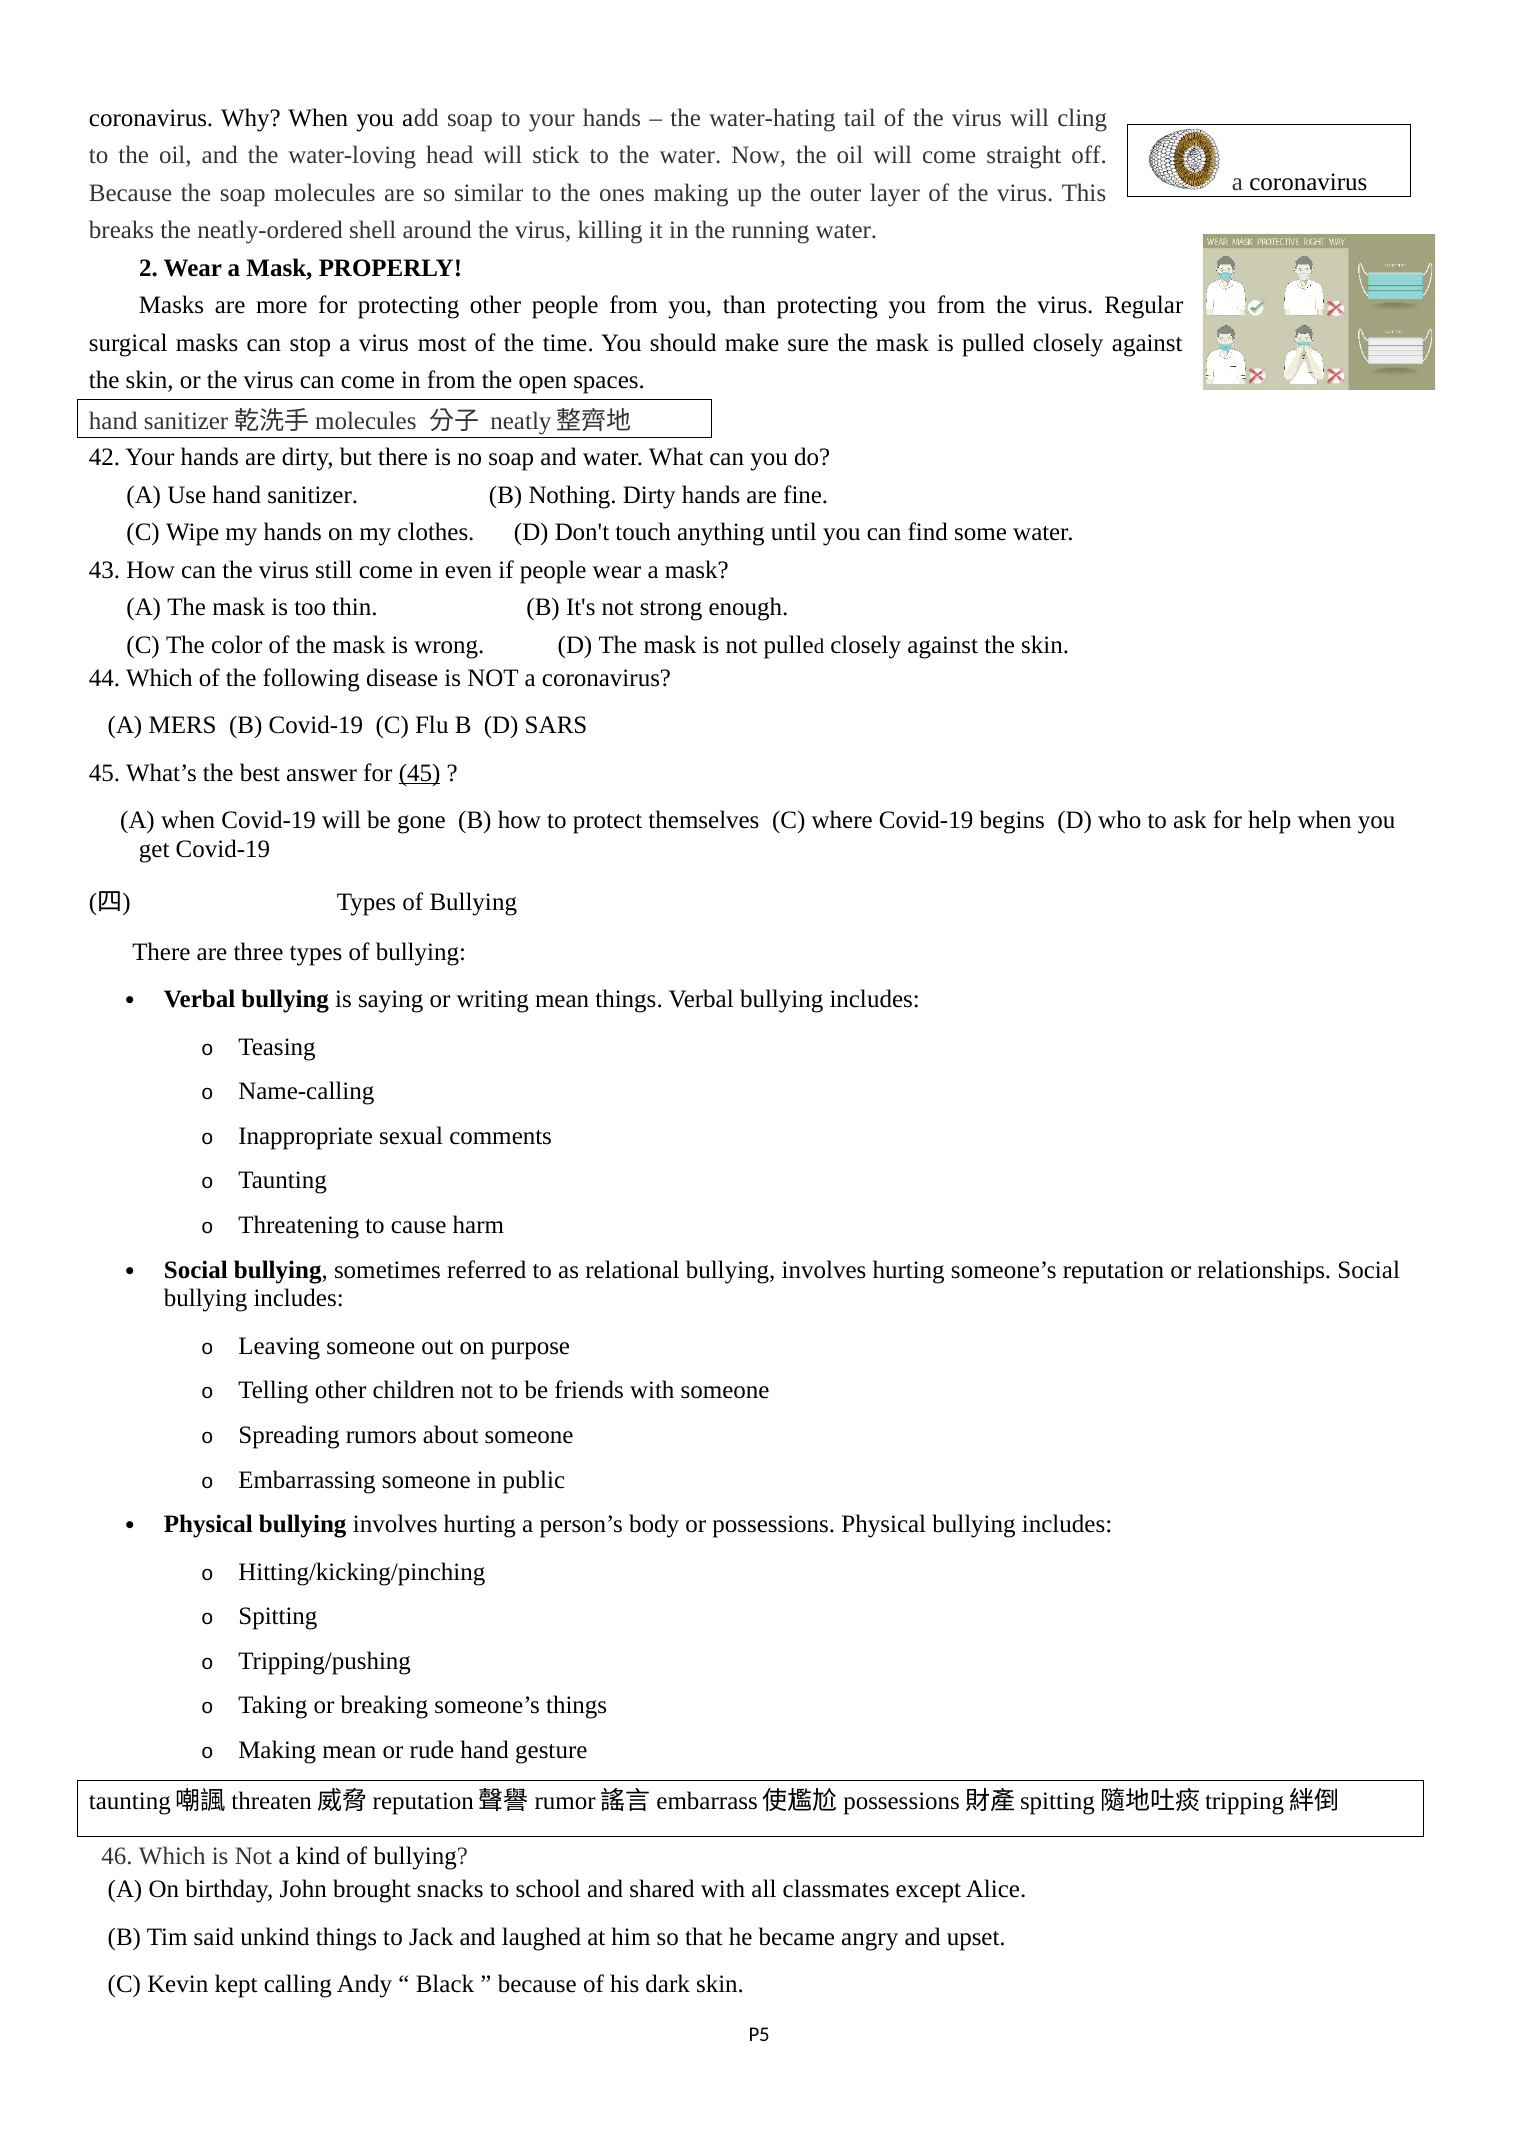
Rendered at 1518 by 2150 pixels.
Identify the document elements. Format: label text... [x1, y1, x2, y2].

text 43. How can the virus still come in even if people wear a mask? [89, 551, 1429, 588]
text 2. Wear a Mask, PROPERLY! [89, 248, 1202, 286]
list Tripping/pushing [201, 1646, 1429, 1676]
list Threatening to cause harm [201, 1210, 1429, 1240]
text 45. What’s the best answer for (45) ? [89, 758, 1429, 787]
table_header taunting嘲諷 threaten威脅 reputation聲譽 rumor謠言 embarrass使尷尬 possessions財產spitting隨地吐痰tripping絆倒 [78, 1781, 1423, 1836]
list Telling other children not to be friends with someone [201, 1376, 1429, 1405]
text (A) Use hand sanitizer. (B) Nothing. Dirty hands are fine. [89, 476, 1429, 513]
text Masks are more for protecting other people from you, than protecting you from the virus. Regular surgical masks can stop a virus most of the time. You should make sure the mask is pulled closely against the skin, or the virus can come in from the open spaces. [89, 286, 1429, 398]
list (C) Wipe my hands on my clothes. (D) Don't touch anything until you can find some water. [126, 513, 1429, 551]
list Spitting [201, 1601, 1429, 1631]
list Embarrassing someone in public [201, 1465, 1429, 1494]
list (A) The mask is too thin. (B) It's not strong enough. [126, 588, 1429, 626]
picture [1145, 125, 1226, 191]
text (四) Types of Bullying [89, 882, 1429, 918]
text (A) when Covid-19 will be gone (B) how to protect themselves (C) where Covid-19 begins (D) who to ask for help when you get Covid-19 [114, 806, 1429, 863]
list Physical bullying involves hurting a person’s body or possessions. Physical bullying includes: [126, 1509, 1429, 1538]
text (A) MERS (B) Covid-19 (C) Flu B (D) SARS [89, 711, 1429, 739]
list Taking or breaking someone’s things [201, 1691, 1429, 1720]
text (C) Kevin kept calling Andy “ Black ” because of his dark skin. [89, 1969, 1429, 1998]
list Inappropriate sexual comments [201, 1121, 1429, 1151]
list Leaving someone out on purpose [201, 1331, 1429, 1361]
list Spreading rumors about someone [201, 1420, 1429, 1450]
text 44. Which of the following disease is NOT a coronavirus? [89, 663, 1429, 692]
list Verbal bullying is saying or writing mean things. Verbal bullying includes: [126, 984, 1429, 1013]
text 46. Which is Not a kind of bullying? [89, 1837, 1429, 1874]
text 42. Your hands are dirty, but there is no soap and water. What can you do? [89, 438, 1429, 476]
list Social bullying, sometimes referred to as relational bullying, involves hurting someone’s reputation or relationships. Social bullying includes: [126, 1255, 1429, 1312]
table_header hand sanitizer 乾洗手 molecules 分子 neatly整齊地 [78, 400, 711, 437]
text (A) On birthday, John brought snacks to school and shared with all classmates except Alice. [89, 1874, 1429, 1903]
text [89, 98, 1429, 248]
table_header a coronavirus [1128, 125, 1410, 196]
list Hitting/kicking/pinching [201, 1557, 1429, 1586]
text There are three types of bullying: [89, 937, 1429, 966]
list (C) The color of the mask is wrong. (D) The mask is not pulled closely against the skin. [126, 626, 1429, 663]
list Making mean or rude hand gesture [201, 1735, 1429, 1765]
list Teasing [201, 1032, 1429, 1061]
text (B) Tim said unkind things to Jack and laughed at him so that he became angry and upset. [89, 1922, 1429, 1951]
picture [1202, 234, 1436, 390]
list Name-calling [201, 1076, 1429, 1106]
list Taunting [201, 1166, 1429, 1195]
